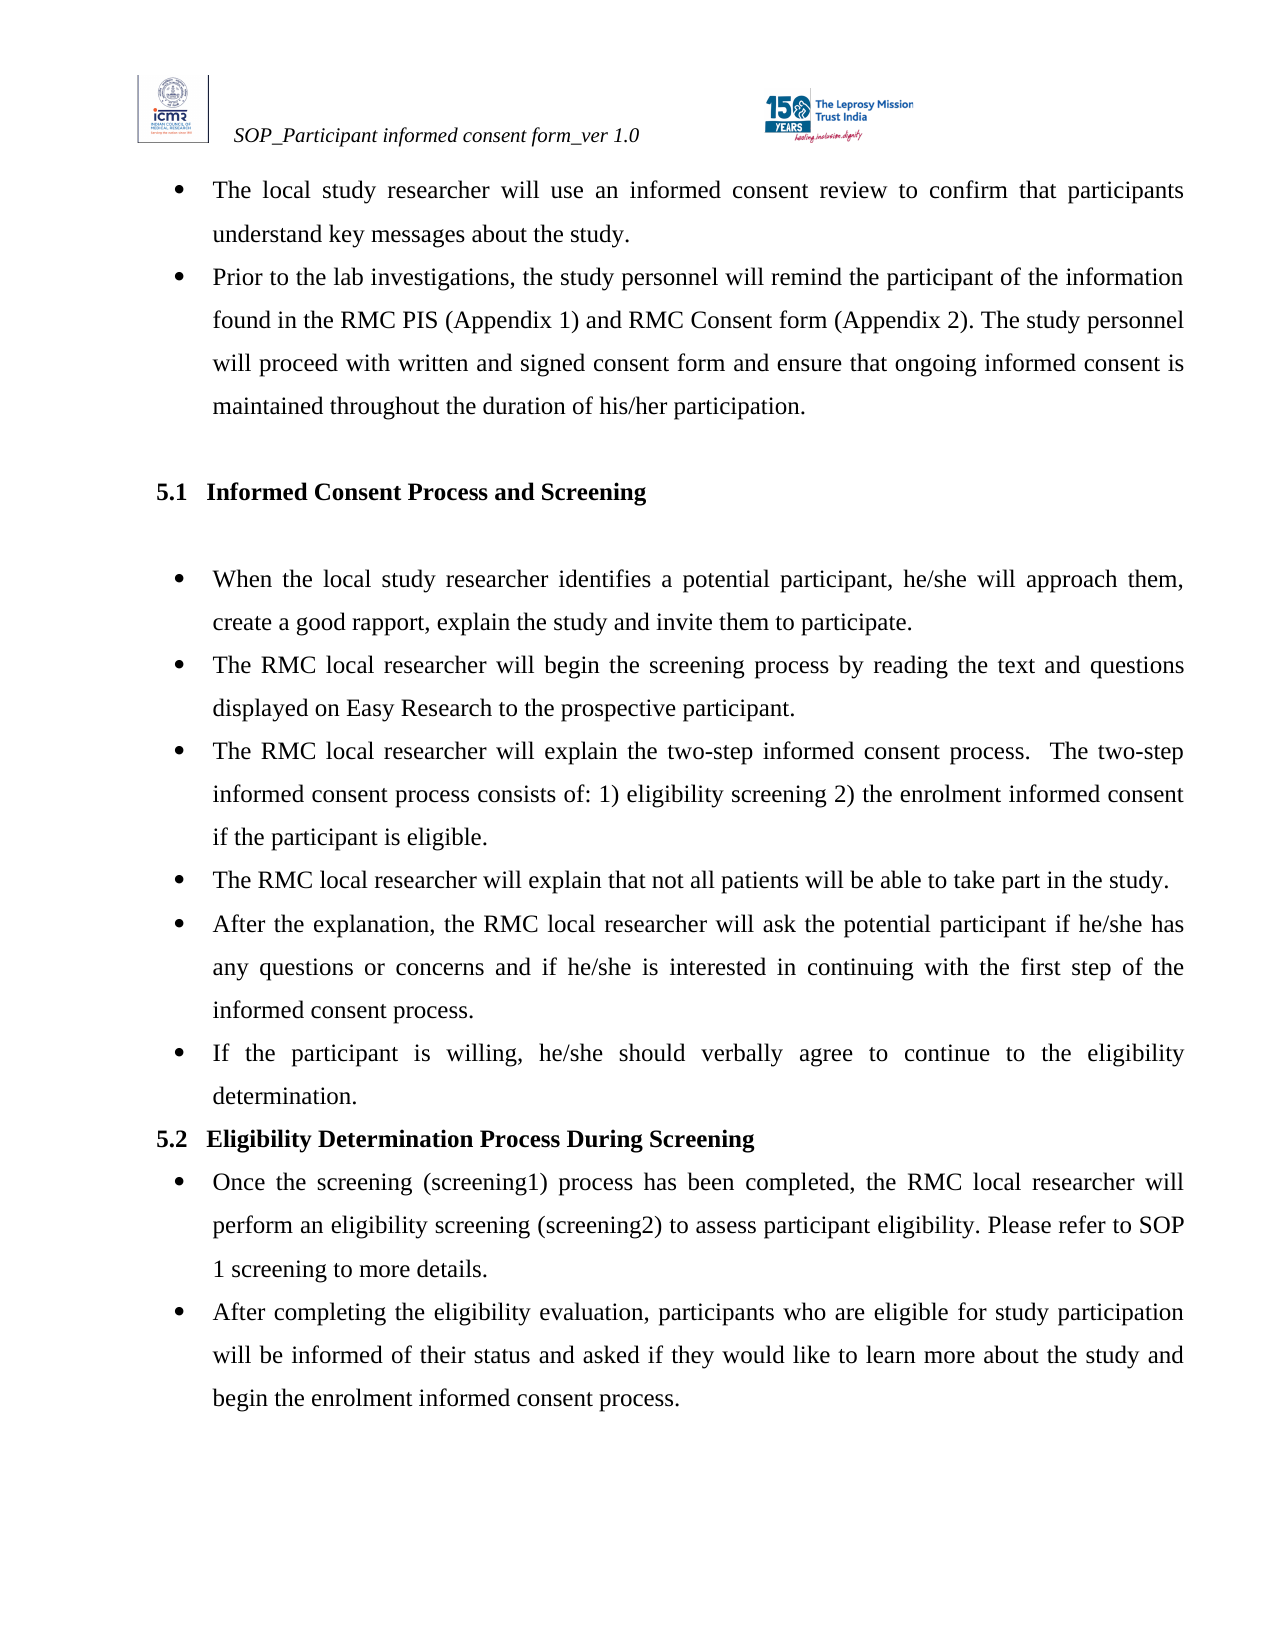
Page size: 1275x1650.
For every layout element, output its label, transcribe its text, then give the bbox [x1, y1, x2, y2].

list When the local study researcher identifies a potential participant, he/she will approach them, create a good rapport, explain the study and invite them to participate. [175, 564, 1185, 636]
list Once the screening (screening1) process has been completed, the RMC local researcher will perform an eligibility screening (screening2) to assess participant eligibility. Please refer to SOP 1 screening to more details. [175, 1167, 1185, 1282]
list After the explanation, the RMC local researcher will ask the potential participant if he/she has any questions or concerns and if he/she is interested in continuing with the first step of the informed consent process. [175, 909, 1185, 1024]
list The RMC local researcher will explain that not all patients will be able to take part in the study. [175, 866, 1185, 894]
list If the participant is willing, he/she should verbally agree to continue to the eligibility determination. [175, 1038, 1185, 1110]
picture [137, 75, 209, 143]
list The RMC local researcher will begin the screening process by reading the text and questions displayed on Easy Research to the prospective participant. [175, 650, 1185, 722]
picture [764, 88, 914, 143]
list The local study researcher will use an informed consent review to confirm that participants understand key messages about the study. [175, 176, 1185, 247]
list The RMC local researcher will explain the two-step informed consent process. The two-step informed consent process consists of: 1) eligibility screening 2) the enrolment informed consent if the participant is eligible. [175, 736, 1185, 851]
list Informed Consent Process and Screening [156, 477, 1185, 506]
list After completing the eligibility evaluation, participants who are eligible for study participation will be informed of their status and asked if they would like to learn more about the study and begin the enrolment informed consent process. [175, 1297, 1185, 1412]
list Prior to the lab investigations, the study personnel will remind the participant of the information found in the RMC PIS (Appendix 1) and RMC Consent form (Appendix 2). The study personnel will proceed with written and signed consent form and ensure that ongoing informed consent is maintained throughout the duration of his/her participation. [175, 262, 1185, 420]
list Eligibility Determination Process During Screening [156, 1124, 1185, 1153]
